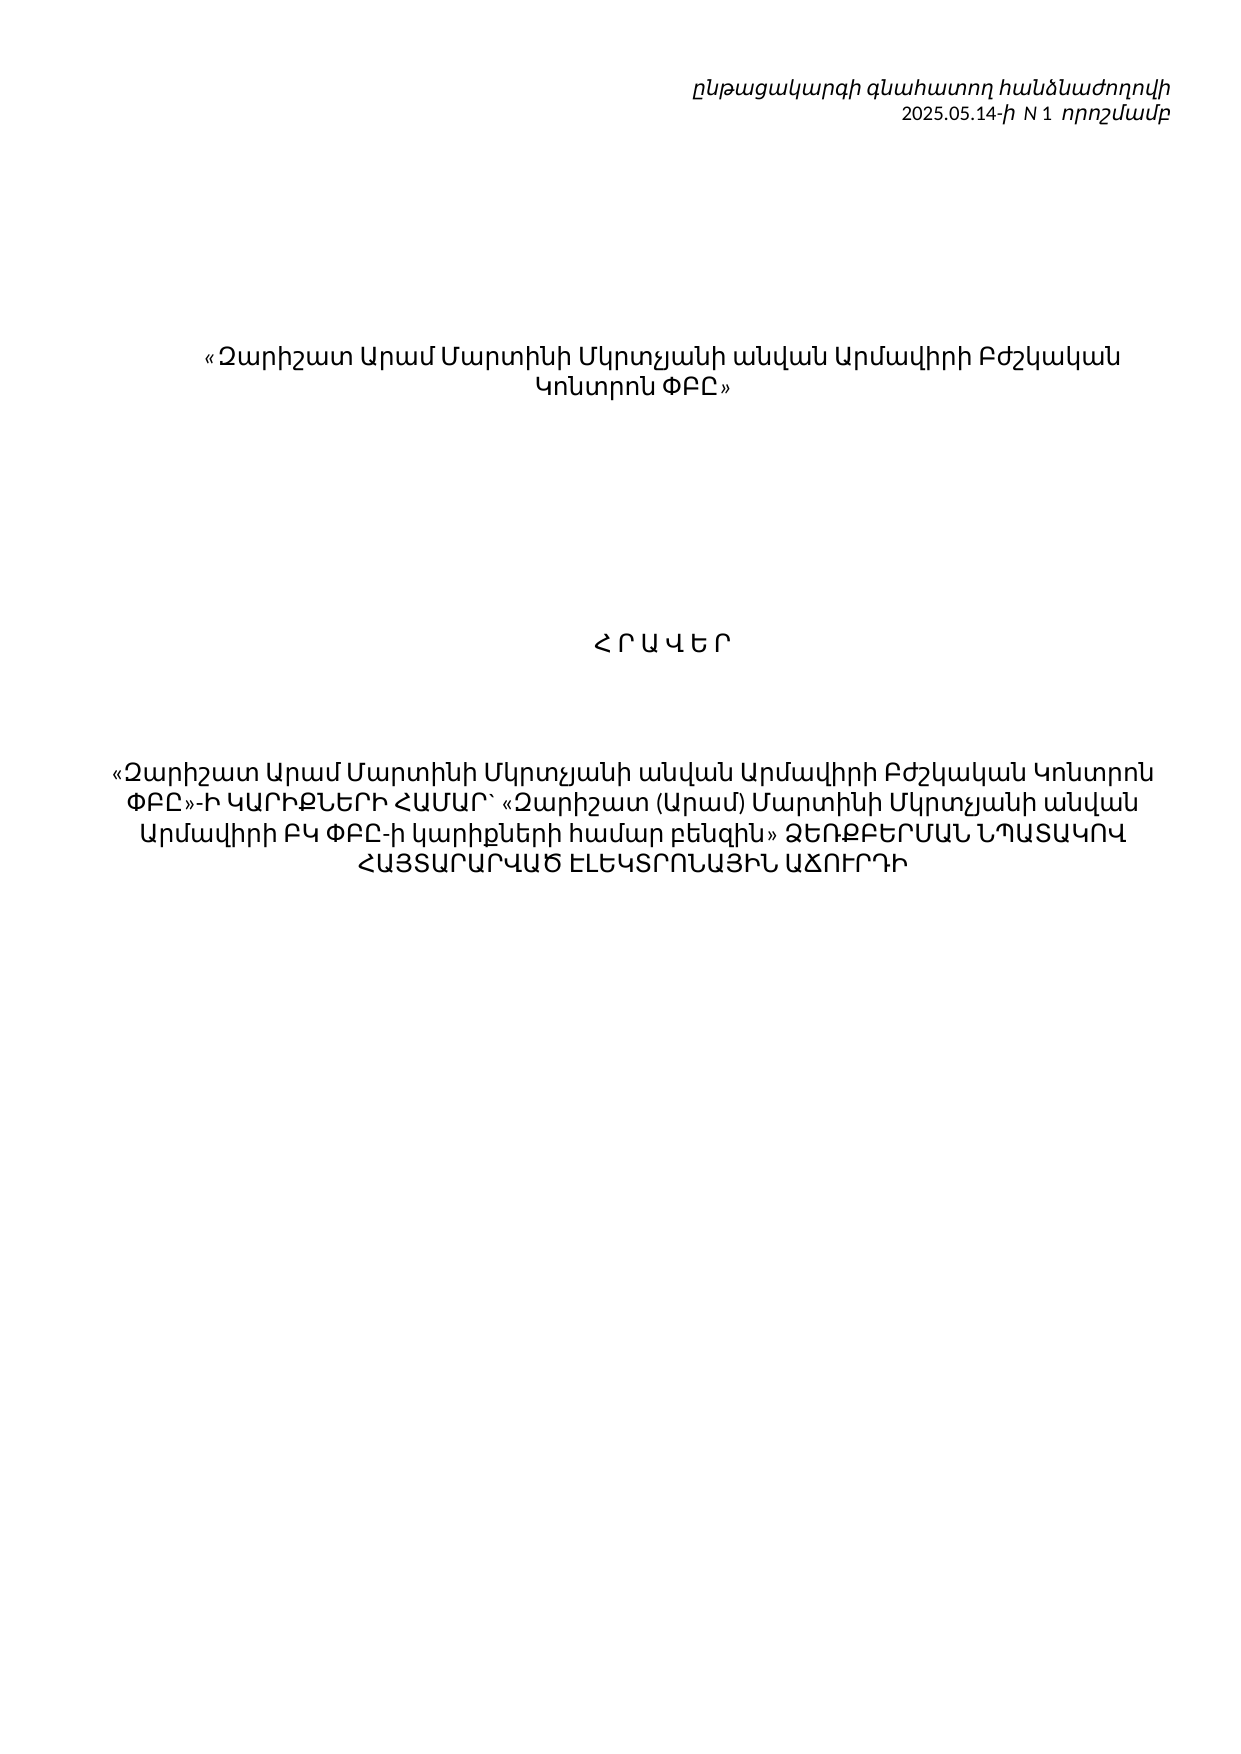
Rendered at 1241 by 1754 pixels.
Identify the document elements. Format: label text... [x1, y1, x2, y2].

text ընթացակարգի գնահատող հանձնաժողովի [94, 75, 1171, 100]
text «Զարիշատ Արամ Մարտինի Մկրտչյանի անվան Արմավիրի Բժշկական Կոնտրոն ՓԲԸ»-Ի ԿԱՐԻՔՆԵՐԻ ՀԱՄԱՐ` «Զարիշատ (Արամ) Մարտինի Մկրտչյանի անվան Արմավիրի ԲԿ ՓԲԸ-ի կարիքների համար բենզին» ՁԵՌՔԲԵՐՄԱՆ ՆՊԱՏԱԿՈՎ ՀԱՅՏԱՐԱՐՎԱԾ ԷԼԵԿՏՐՈՆԱՅԻՆ ԱՃՈՒՐԴԻ [94, 757, 1172, 879]
text Հ Ր Ա Վ Ե Ր [94, 628, 1172, 658]
text « Զարիշատ Արամ Մարտինի Մկրտչյանի անվան Արմավիրի Բժշկական Կոնտրոն ՓԲԸ» [94, 341, 1172, 402]
text 2025.05.14 -ի N 1 որոշմամբ [94, 100, 1171, 126]
